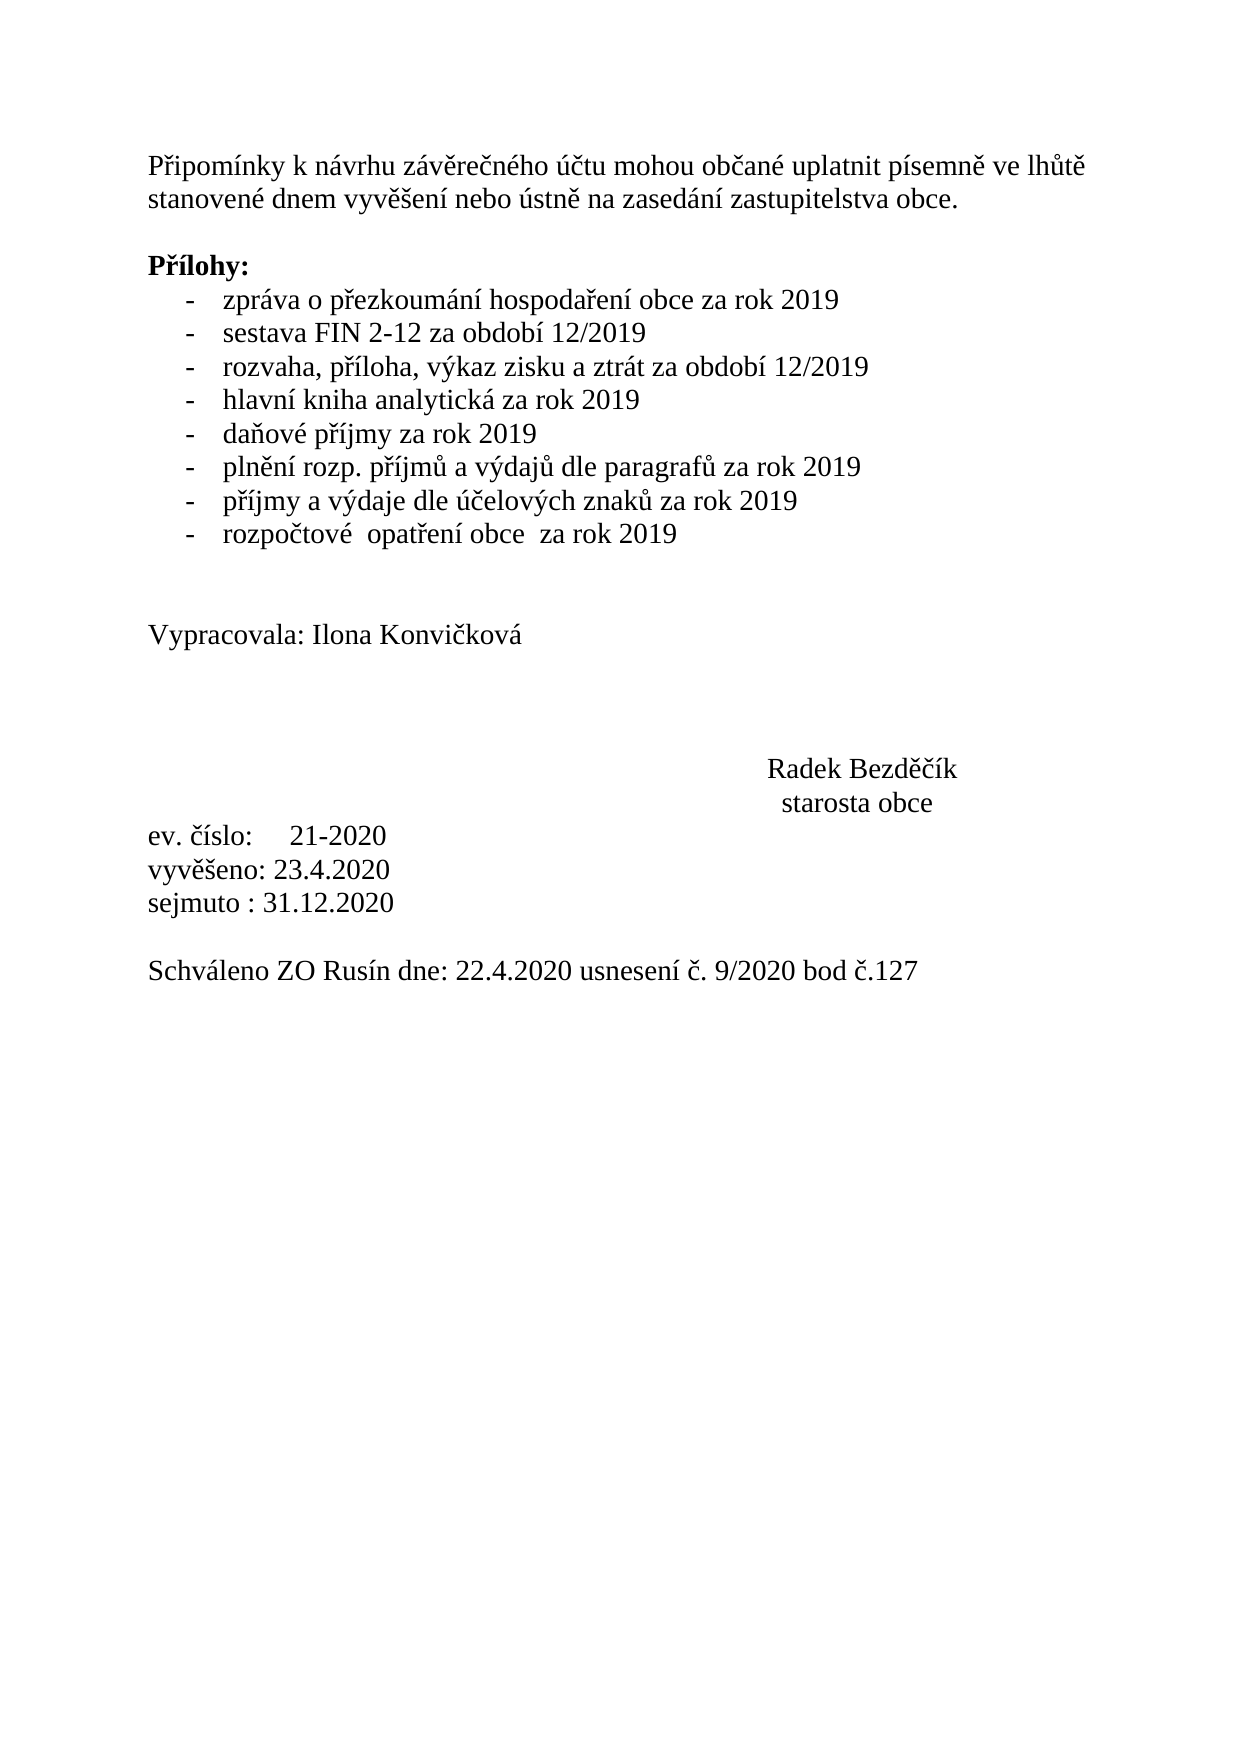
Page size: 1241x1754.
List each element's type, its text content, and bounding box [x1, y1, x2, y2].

list zpráva o přezkoumání hospodaření obce za rok 2019 [185, 282, 1093, 315]
text ev. číslo: 21-2020 [148, 818, 1093, 852]
text starosta obce [664, 785, 1093, 818]
list daňové příjmy za rok 2019 [185, 416, 1093, 449]
list sestava FIN 2-12 za období 12/2019 [185, 315, 1093, 349]
list rozvaha, příloha, výkaz zisku a ztrát za období 12/2019 [185, 349, 1093, 382]
list hlavní kniha analytická za rok 2019 [185, 382, 1093, 416]
text sejmuto : 31.12.2020 [148, 886, 1093, 919]
list příjmy a výdaje dle účelových znaků za rok 2019 [185, 483, 1093, 517]
text Schváleno ZO Rusín dne: 22.4.2020 usnesení č. 9/2020 bod č.127 [148, 953, 1093, 986]
text Připomínky k návrhu závěrečného účtu mohou občané uplatnit písemně ve lhůtě stanovené dnem vyvěšení nebo ústně na zasedání zastupitelstva obce. [148, 148, 1093, 215]
text Radek Bezděčík [148, 751, 1093, 785]
list plnění rozp. příjmů a výdajů dle paragrafů za rok 2019 [185, 449, 1093, 483]
list rozpočtové opatření obce za rok 2019 [185, 517, 1093, 550]
text Vypracovala: Ilona Konvičková [148, 617, 1093, 651]
text vyvěšeno: 23.4.2020 [148, 852, 1093, 886]
text Přílohy: [148, 248, 1093, 282]
